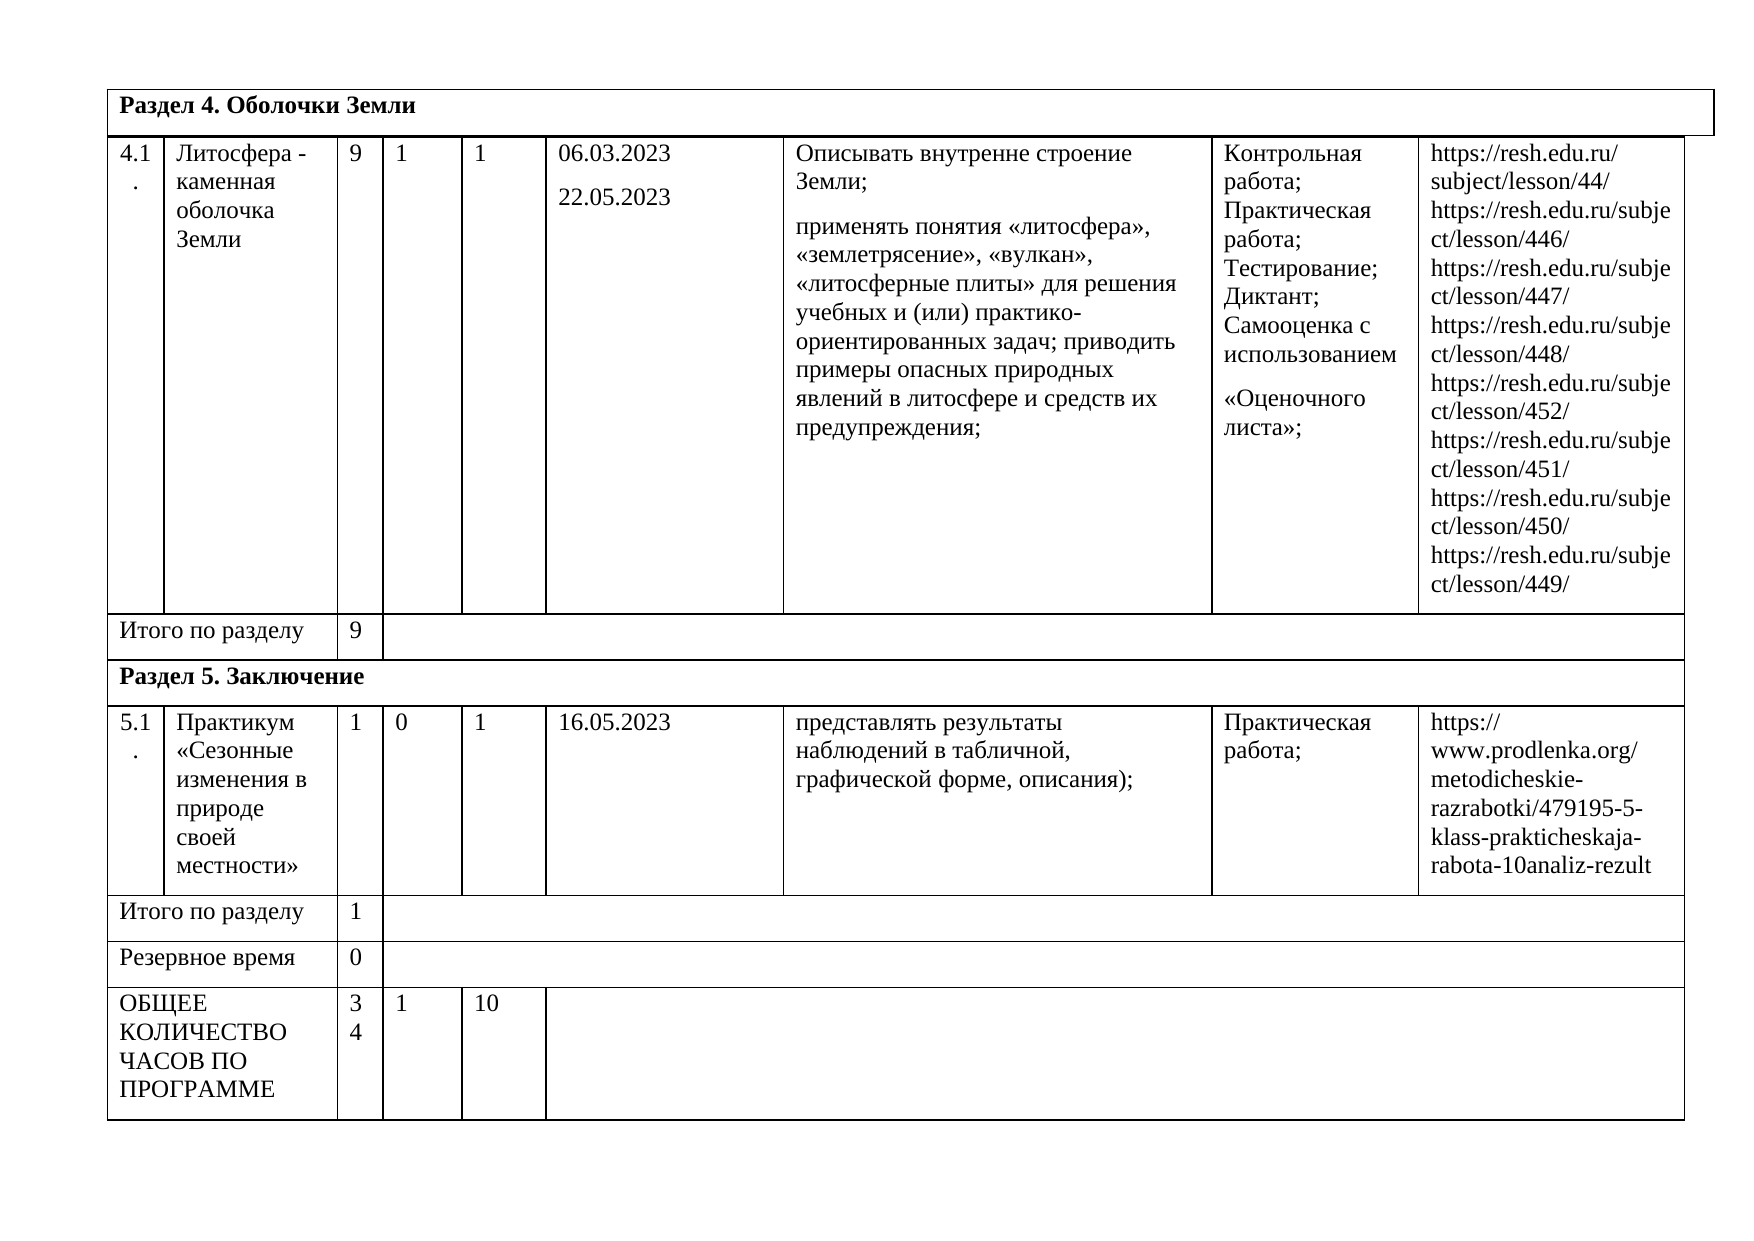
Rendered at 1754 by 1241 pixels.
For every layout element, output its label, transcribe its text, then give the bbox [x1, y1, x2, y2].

table_cell 1 [338, 707, 382, 895]
table_cell 10 [463, 988, 545, 1119]
table_cell Итого по разделу [108, 615, 337, 659]
table_cell 1 [463, 707, 545, 895]
table_cell представлять результаты наблюдений в табличной, графической форме, описания); [784, 707, 1211, 895]
table_header 4.1. [108, 138, 163, 613]
table_cell Раздел 5. Заключение [108, 661, 1684, 705]
table_cell Итого по разделу [108, 896, 337, 941]
table_cell Раздел 4. Оболочки Земли [108, 90, 1713, 134]
table_cell [384, 942, 1684, 987]
table_cell Практическая работа; [1213, 707, 1418, 895]
table_cell 1 [384, 988, 461, 1119]
table_cell https://www.prodlenka.org/metodicheskie- razrabotki/479195-5-klass-prakticheskaja- rabota-10analiz-rezult [1419, 707, 1684, 895]
table_cell 1 [338, 896, 382, 941]
table_cell 16.05.2023 [547, 707, 783, 895]
table_cell 0 [384, 707, 461, 895]
table_cell 5.1. [108, 707, 163, 895]
table_cell ОБЩЕЕ КОЛИЧЕСТВО ЧАСОВ ПО ПРОГРАММЕ [108, 988, 337, 1119]
table_header Контрольная работа; Практическая работа; Тестирование; Диктант; Самооценка с использованием «Оценочного листа»; [1213, 138, 1418, 613]
table_header 1 [463, 138, 545, 613]
table_header 9 [338, 138, 382, 613]
table_header https://resh.edu.ru/subject/lesson/44/ https://resh.edu.ru/subject/lesson/446/ https://resh.edu.ru/subject/lesson/447/ https://resh.edu.ru/subject/lesson/448/ https://resh.edu.ru/subject/lesson/452/ https://resh.edu.ru/subject/lesson/451/ https://resh.edu.ru/subject/lesson/450/ https://resh.edu.ru/subject/lesson/449/ [1419, 138, 1684, 613]
table_cell Резервное время [108, 942, 337, 987]
table_cell 34 [338, 988, 382, 1119]
table_cell [384, 896, 1684, 941]
table_header 1 [384, 138, 461, 613]
table_header Описывать внутренне строение Земли; применять понятия «литосфера», «землетрясение», «вулкан», «литосферные плиты» для решения учебных и (или) практико-ориентированных задач; приводить примеры опасных природных явлений в литосфере и средств их предупреждения; [784, 138, 1211, 613]
table_cell [384, 615, 1684, 659]
table_cell Практикум «Сезонные изменения в природе своей местности» [165, 707, 337, 895]
table_header Литосфера - каменная оболочка Земли [165, 138, 337, 613]
table_cell [547, 988, 1684, 1119]
table_cell 0 [338, 942, 382, 987]
table_cell 9 [338, 615, 382, 659]
table_header 06.03.2023 22.05.2023 [547, 138, 783, 613]
